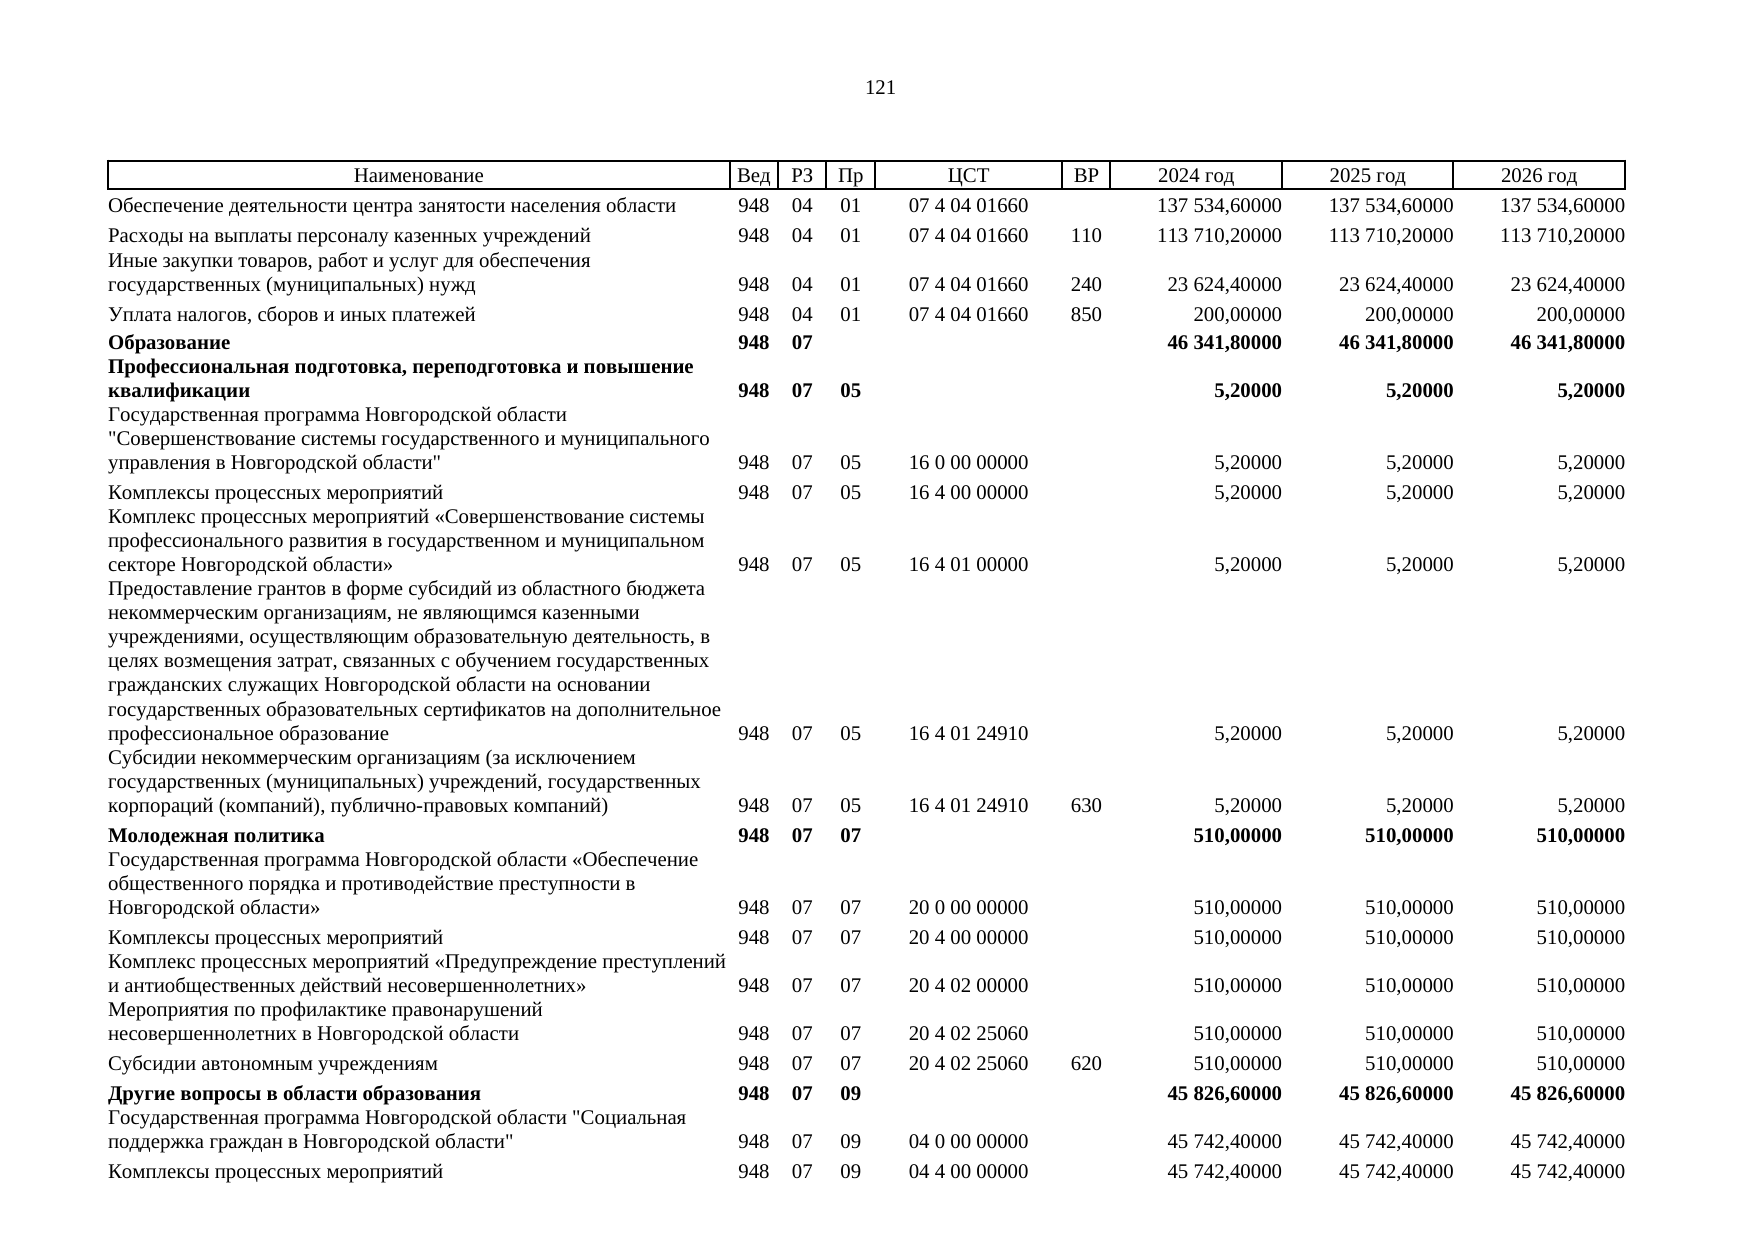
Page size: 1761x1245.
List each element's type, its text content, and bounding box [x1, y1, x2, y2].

table_header Пр [827, 162, 874, 187]
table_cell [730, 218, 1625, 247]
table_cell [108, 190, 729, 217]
table_header 2024 год [1111, 162, 1281, 187]
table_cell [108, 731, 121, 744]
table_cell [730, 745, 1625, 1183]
table_header ВР [1063, 162, 1109, 187]
table_header Вед [731, 162, 777, 187]
table_header ЦСТ [876, 162, 1061, 187]
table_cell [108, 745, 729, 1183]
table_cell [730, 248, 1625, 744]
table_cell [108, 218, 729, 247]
table_header Наименование [109, 162, 729, 187]
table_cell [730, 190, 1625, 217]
table_header РЗ [779, 162, 825, 187]
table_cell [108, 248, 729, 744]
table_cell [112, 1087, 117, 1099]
table_header 2025 год [1283, 162, 1452, 187]
table_header 2026 год [1454, 162, 1624, 187]
